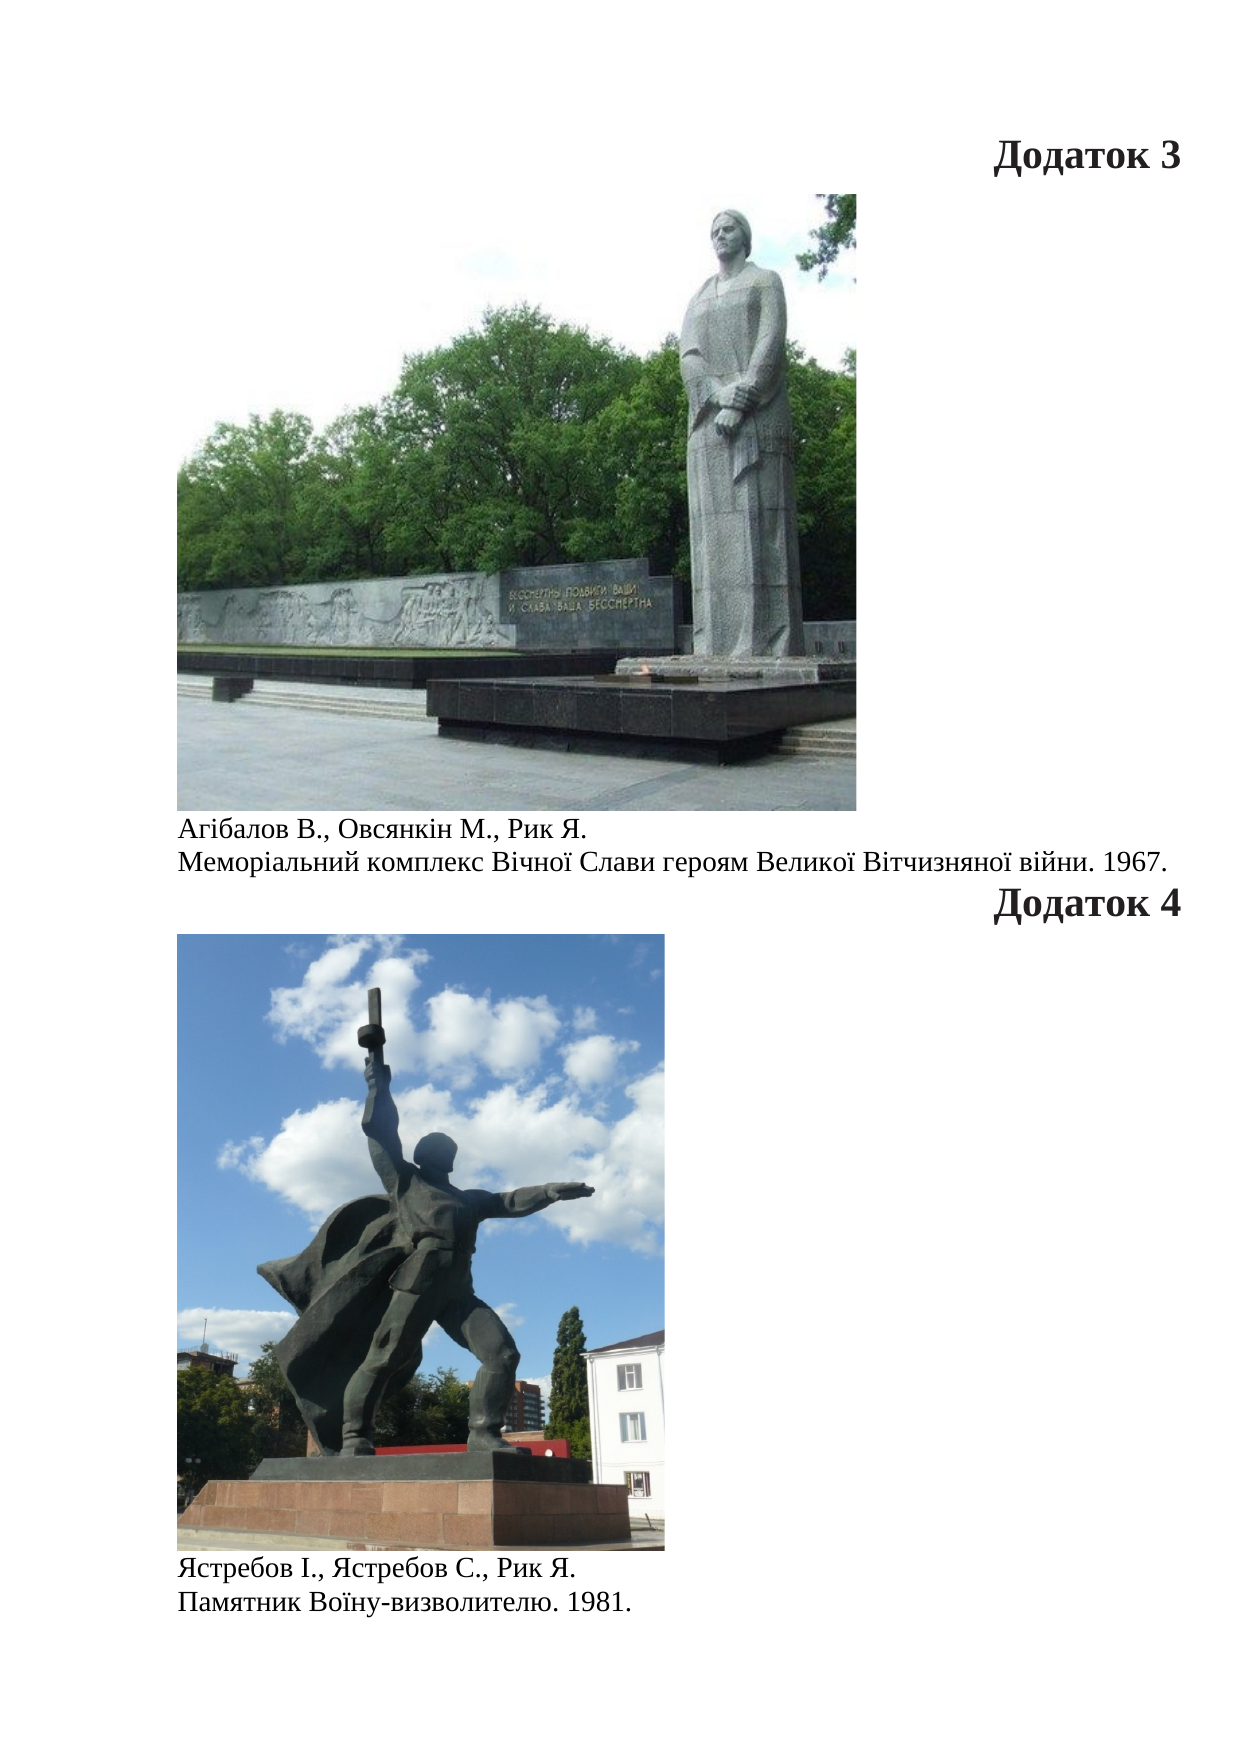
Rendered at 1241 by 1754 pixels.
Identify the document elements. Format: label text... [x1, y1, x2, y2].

text Памятник Воїну-визволителю. 1981. [177, 1584, 1181, 1617]
text Додаток 4 [177, 878, 1181, 926]
text Меморіальний комплекс Вічної Слави героям Великої Вітчизняної війни. 1967. [177, 844, 1181, 878]
picture [177, 934, 665, 1551]
picture [177, 194, 857, 811]
text Додаток 3 [177, 130, 1181, 178]
